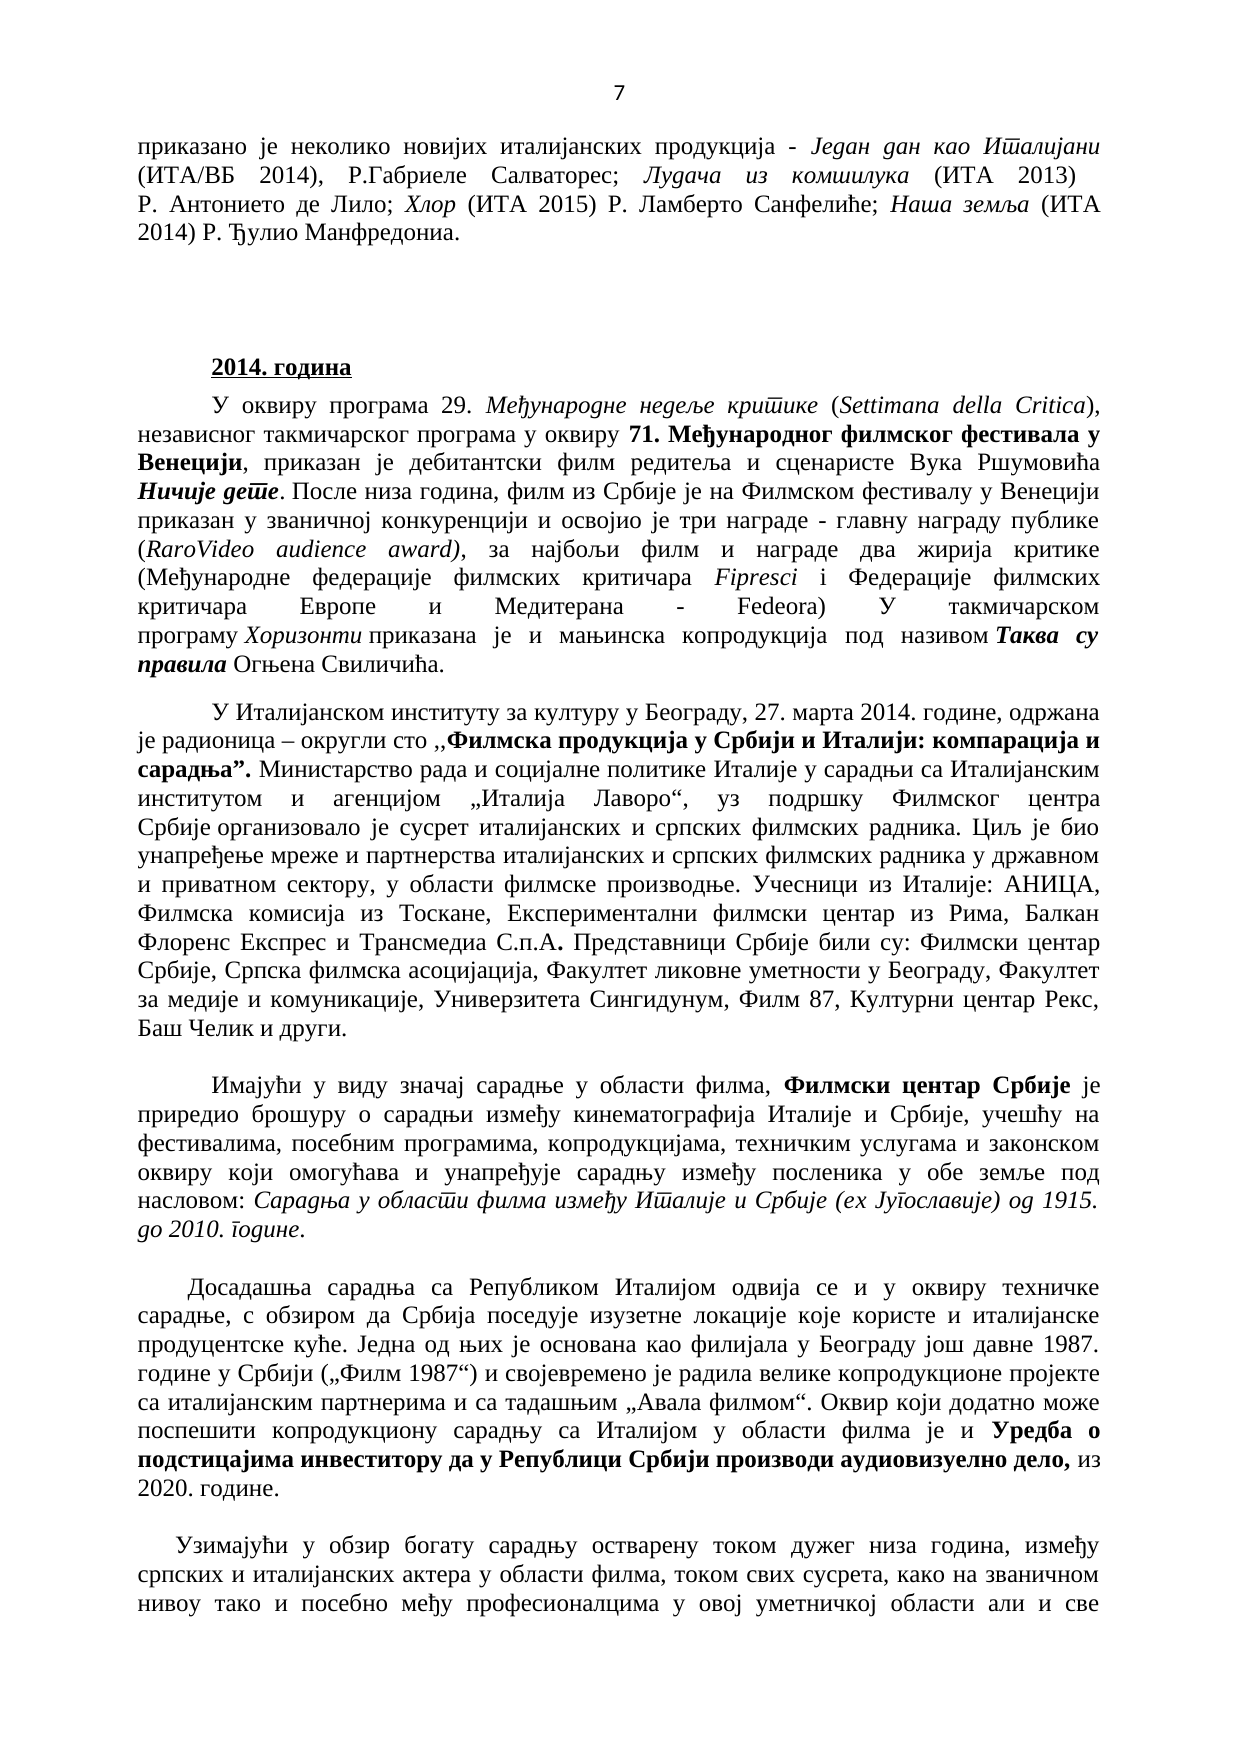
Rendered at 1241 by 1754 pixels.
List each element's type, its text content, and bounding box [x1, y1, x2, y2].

text У оквиру програма 29. Међународне недеље критике (Settimana della Critica), независног такмичарског програма у оквиру 71. Међународног филмског фестивала у Венецији, приказан је дебитантски филм редитеља и сценаристе Вука Ршумовића Ничије дете. После низа година, филм из Србије је на Филмском фестивалу у Венецији приказан у званичној конкуренцији и освојио је три награде - главну награду публике (RaroVideo audience award), за најбољи филм и награде два жирија критике (Међународне федерације филмских критичара Fipresci i Федерације филмских критичара Европе и Медитерана - Fedeora) У такмичарском програму Хоризонти приказана jе и мањинска копродукциjа под називом Таква су правила Огњена Свиличића. [137, 390, 1101, 677]
text Имајући у виду значај сарадње у области филма, Филмски центар Србије је приредио брошуру о сарадњи између кинематографија Италије и Србије, учешћу на фестивалима, посебним програмима, копродукцијама, техничким услугама и законском оквиру који омогућава и унапређује сарадњу између посленика у обе земље под насловом: Сарадња у области филма између Италије и Србије (еx Југославије) од 1915. до 2010. године. [137, 1070, 1101, 1243]
text Досадашња сарадња са Републиком Италијом одвија се и у оквиру техничке сарадње, с обзиром да Србија поседује изузетне локације које користе и италијанске продуцентске куће. Једна од њих је основана као филијала у Београду још давне 1987. године у Србији („Филм 1987“) и својевремено је радила велике копродукционе пројекте са италијанским партнерима и са тадашњим „Авала филмом“. Оквир који додатно може поспешити копродукциону сарадњу са Италијом у области филма је и Уредба о подстицајима инвеститору да у Републици Србији производи аудиовизуелно дело, из 2020. године. [137, 1272, 1101, 1502]
text У Италијанском институту за културу у Београду, 27. марта 2014. године, одржана је радионица – округли сто ,,Филмска продукциjа у Србиjи и Италиjи: компарациjа и сарадња”. Министарство рада и социjалне политике Италиjе у сарадњи са Италиjанским институтом и агенциjом „Италиjа Лаворо“, уз подршку Филмског центра Србије организовало jе сусрет италиjанских и српских филмских радника. Циљ је био унапређење мреже и партнерства италиjанских и српских филмских радника у државном и приватном сектору, у области филмске производње. Учесници из Италиjе: АНИЦА, Филмска комисиjа из Тоскане, Експериментални филмски центар из Рима, Балкан Флоренс Експрес и Трансмедиа С.п.А. Представници Србиjе били су: Филмски центар Србиjе, Српска филмска асоциjациjа, Факултет ликовне уметности у Београду, Факултет за медије и комуникације, Универзитета Сингидунум, Филм 87, Културни центар Рекс, Баш Челик и други. [137, 697, 1101, 1042]
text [137, 1530, 1101, 1617]
text 2014. година [137, 352, 1101, 380]
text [137, 131, 1101, 246]
